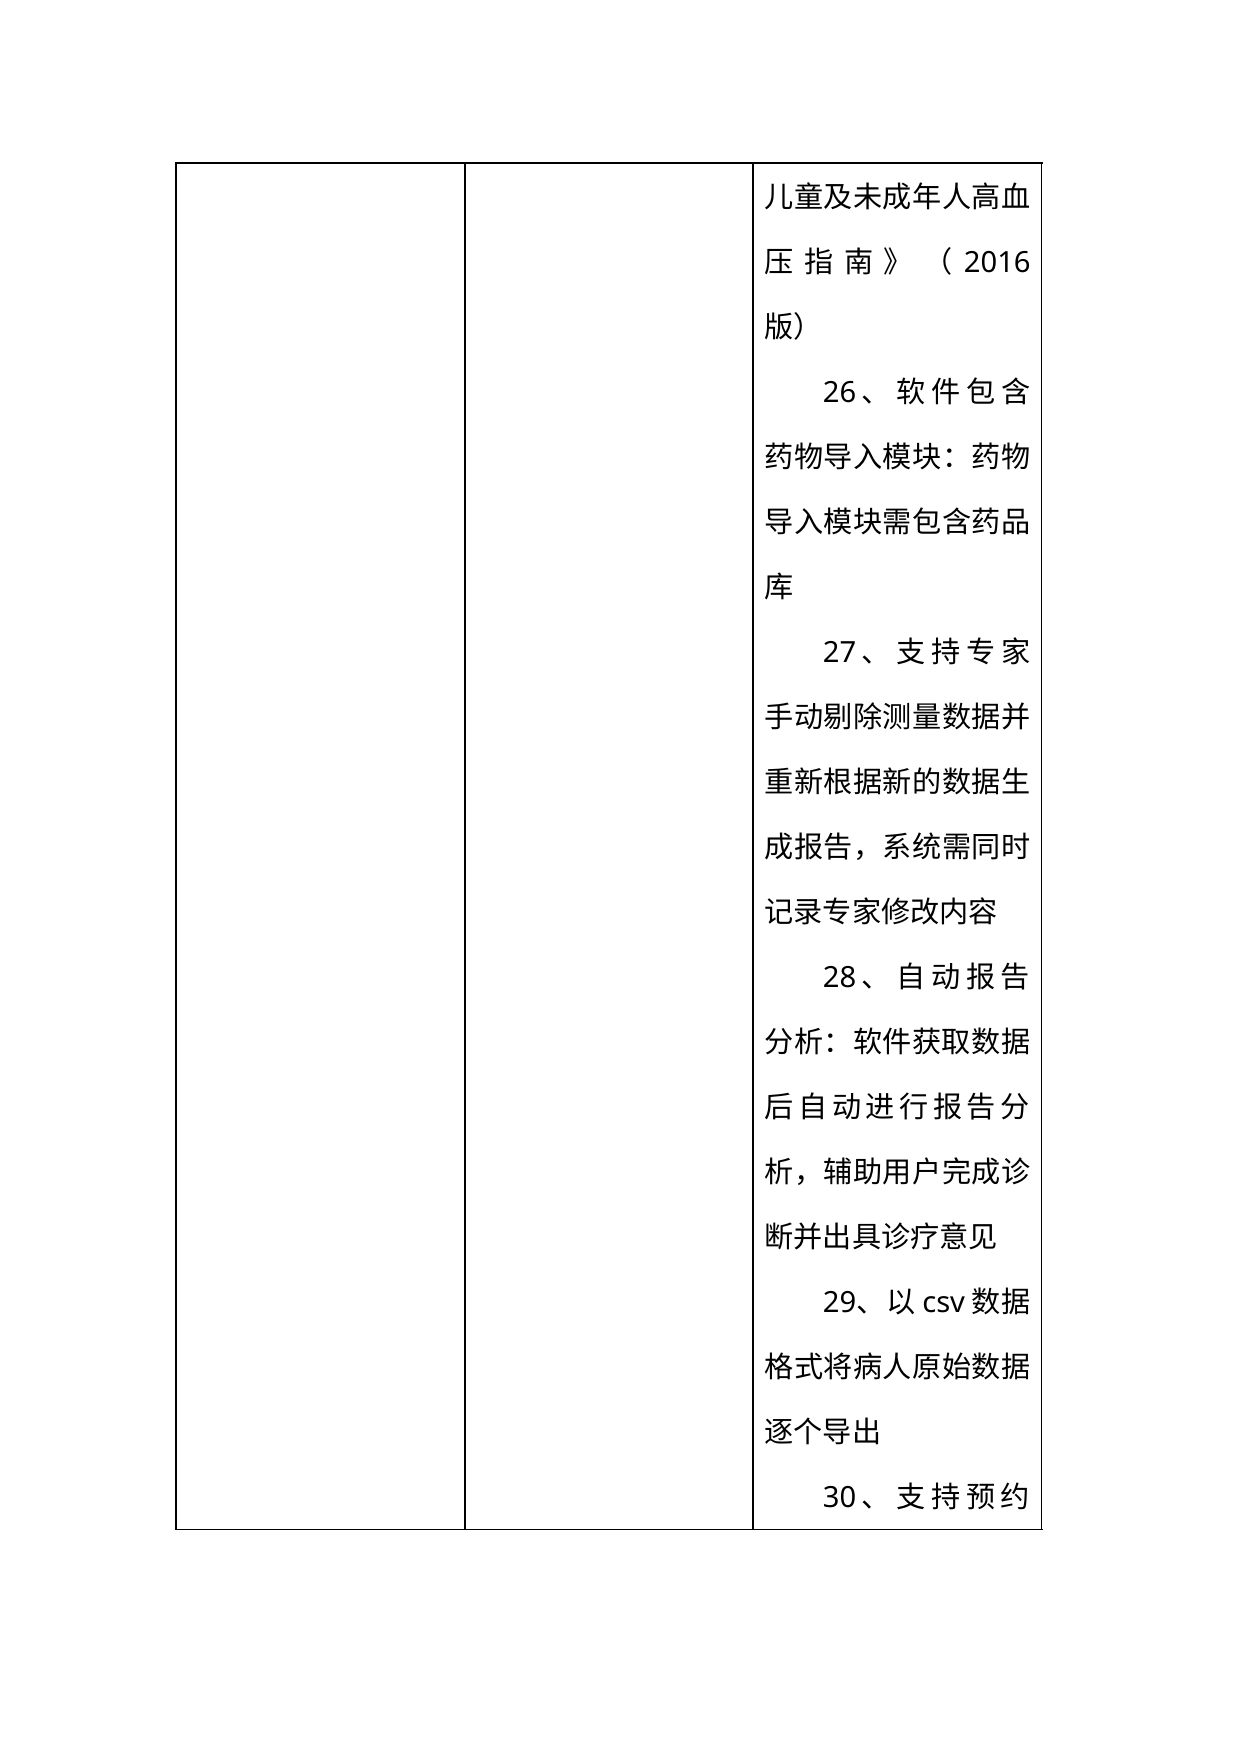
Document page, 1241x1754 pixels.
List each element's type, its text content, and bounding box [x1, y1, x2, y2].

table_cell [466, 164, 752, 1528]
table_cell 1 [177, 164, 464, 1528]
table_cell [754, 164, 1041, 1528]
